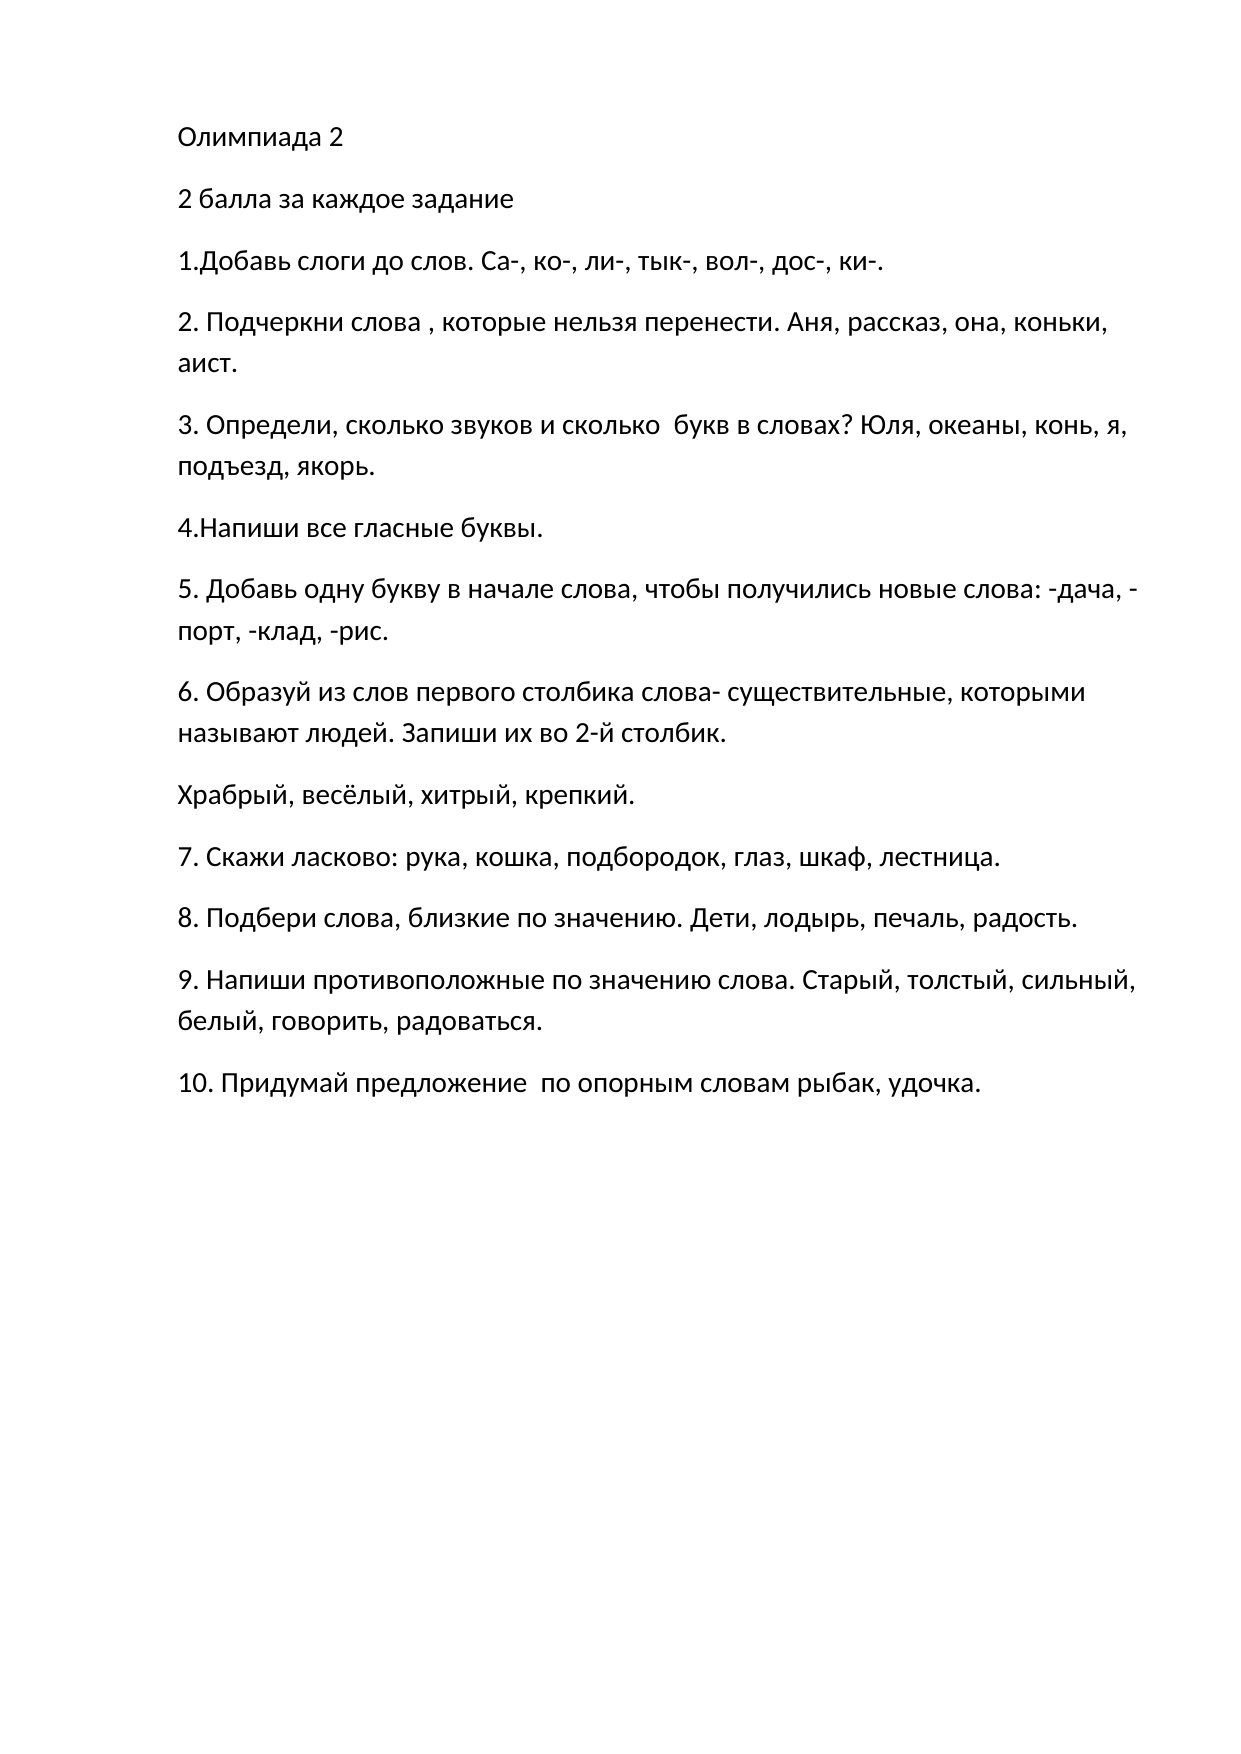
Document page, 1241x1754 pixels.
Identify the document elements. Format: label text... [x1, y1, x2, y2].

text 10. Придумай предложение по опорным словам рыбак, удочка. [177, 1064, 1152, 1100]
text 3. Определи, сколько звуков и сколько букв в словах? Юля, океаны, конь, я, подъезд, якорь. [177, 406, 1152, 483]
text 2. Подчеркни слова , которые нельзя перенести. Аня, рассказ, она, коньки, аист. [177, 303, 1152, 380]
text 4.Напиши все гласные буквы. [177, 509, 1152, 544]
text Храбрый, весёлый, хитрый, крепкий. [177, 776, 1152, 812]
text 7. Скажи ласково: рука, кошка, подбородок, глаз, шкаф, лестница. [177, 838, 1152, 873]
text 2 балла за каждое задание [177, 180, 1152, 216]
text 5. Добавь одну букву в начале слова, чтобы получились новые слова: -дача, -порт, -клад, -рис. [177, 571, 1152, 647]
text Олимпиада 2 [177, 118, 1152, 154]
text 1.Добавь слоги до слов. Са-, ко-, ли-, тык-, вол-, дос-, ки-. [177, 242, 1152, 277]
text 9. Напиши противоположные по значению слова. Старый, толстый, сильный, белый, говорить, радоваться. [177, 961, 1152, 1038]
text 8. Подбери слова, близкие по значению. Дети, лодырь, печаль, радость. [177, 899, 1152, 935]
text 6. Образуй из слов первого столбика слова- существительные, которыми называют людей. Запиши их во 2-й столбик. [177, 673, 1152, 750]
